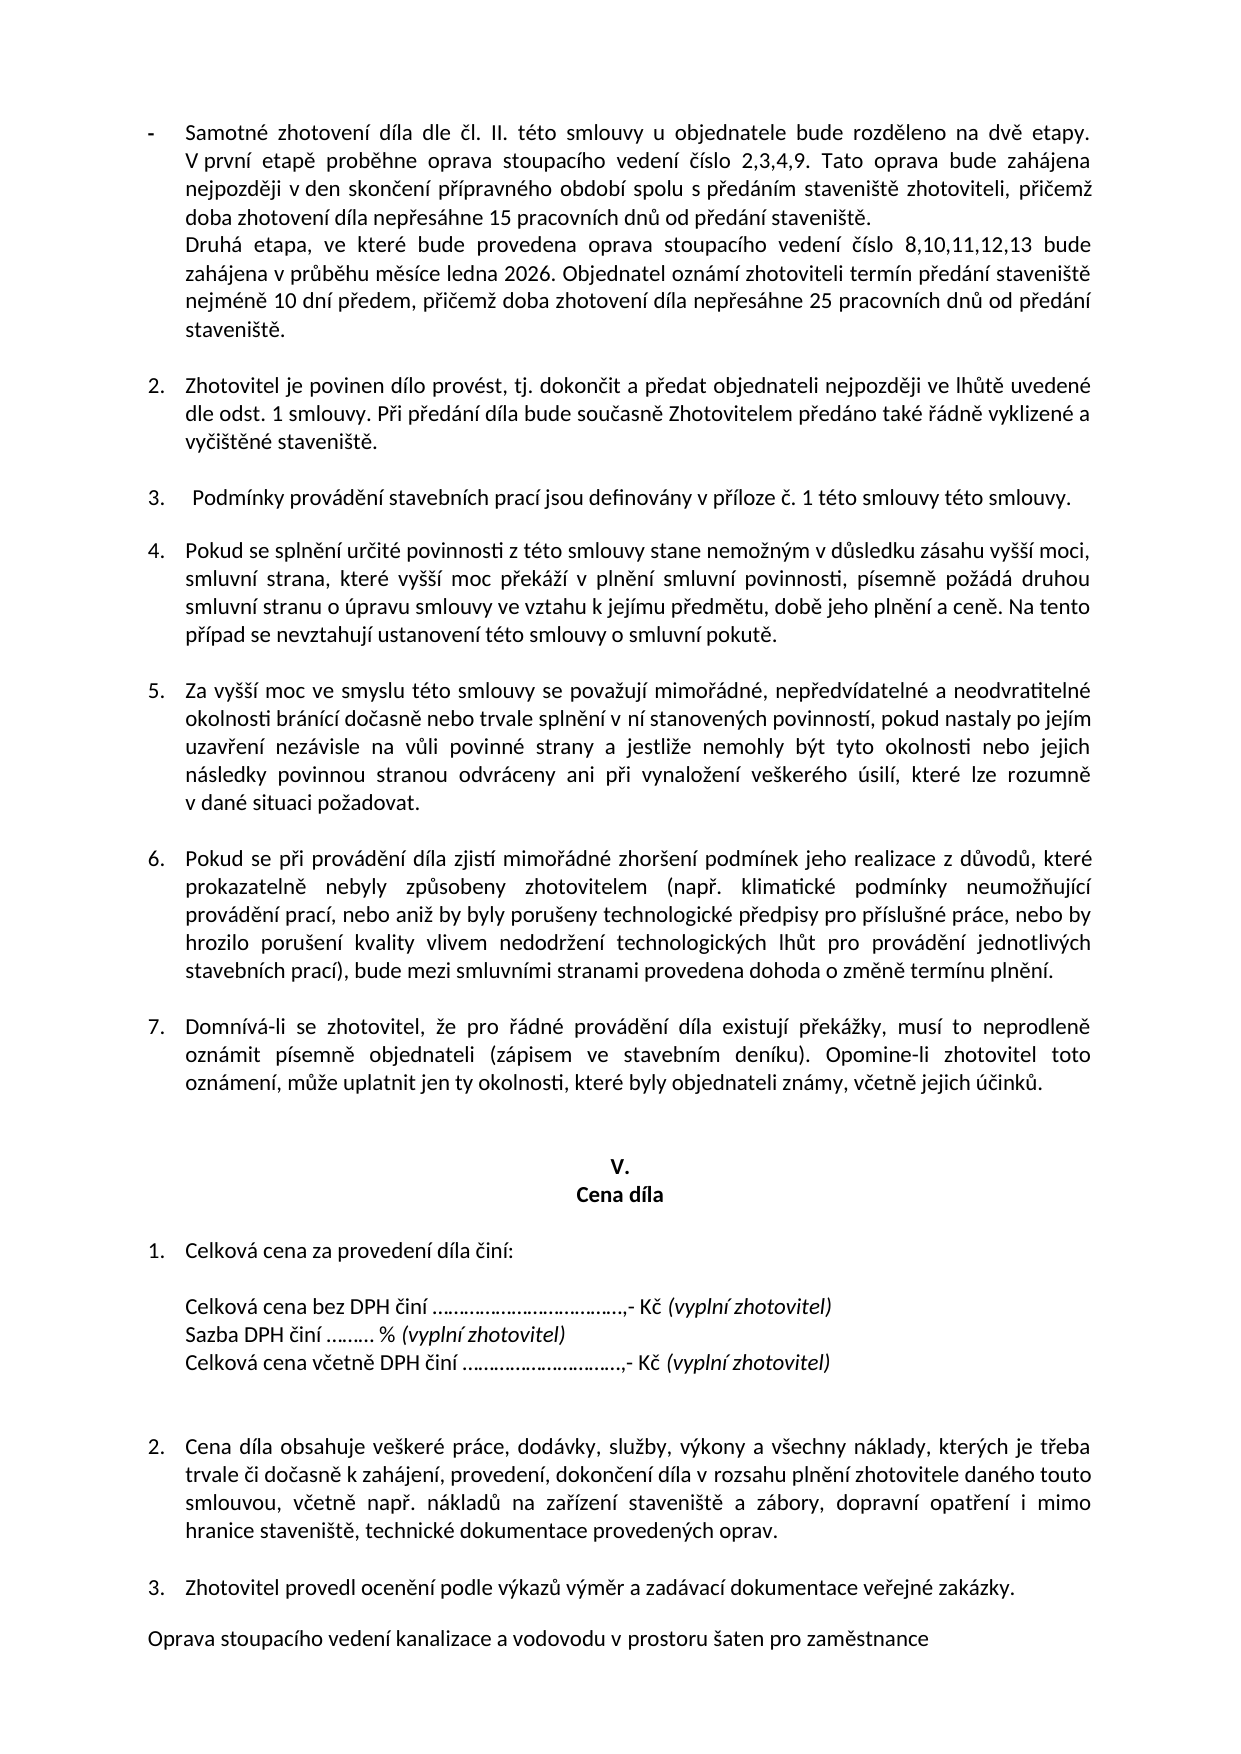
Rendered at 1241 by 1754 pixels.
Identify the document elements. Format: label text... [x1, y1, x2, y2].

list Celková cena za provedení díla činí: [148, 1236, 1092, 1264]
text Celková cena bez DPH činí ………………………………,- Kč (vyplní zhotovitel) [148, 1292, 1092, 1320]
list Pokud se při provádění díla zjistí mimořádné zhoršení podmínek jeho realizace z důvodů, které prokazatelně nebyly způsobeny zhotovitelem (např. klimatické podmínky neumožňující provádění prací, nebo aniž by byly porušeny technologické předpisy pro příslušné práce, nebo by hrozilo porušení kvality vlivem nedodržení technologických lhůt pro provádění jednotlivých stavebních prací), bude mezi smluvními stranami provedena dohoda o změně termínu plnění. [148, 844, 1092, 984]
list Zhotovitel provedl ocenění podle výkazů výměr a zadávací dokumentace veřejné zakázky. [148, 1573, 1092, 1601]
list Za vyšší moc ve smyslu této smlouvy se považují mimořádné, nepředvídatelné a neodvratitelné okolnosti bránící dočasně nebo trvale splnění v ní stanovených povinností, pokud nastaly po jejím uzavření nezávisle na vůli povinné strany a jestliže nemohly být tyto okolnosti nebo jejich následky povinnou stranou odvráceny ani při vynaložení veškerého úsilí, které lze rozumně v dané situaci požadovat. [148, 676, 1092, 816]
list Zhotovitel je povinen dílo provést, tj. dokončit a předat objednateli nejpozději ve lhůtě uvedené dle odst. 1 smlouvy. Při předání díla bude současně Zhotovitelem předáno také řádně vyklizené a vyčištěné staveniště. [148, 371, 1092, 455]
list Domnívá-li se zhotovitel, že pro řádné provádění díla existují překážky, musí to neprodleně oznámit písemně objednateli (zápisem ve stavebním deníku). Opomine-li zhotovitel toto oznámení, může uplatnit jen ty okolnosti, které byly objednateli známy, včetně jejich účinků. [148, 1012, 1092, 1096]
text Celková cena včetně DPH činí …………………………,- Kč (vyplní zhotovitel) [148, 1348, 1092, 1376]
list Pokud se splnění určité povinnosti z této smlouvy stane nemožným v důsledku zásahu vyšší moci, smluvní strana, které vyšší moc překáží v plnění smluvní povinnosti, písemně požádá druhou smluvní stranu o úpravu smlouvy ve vztahu k jejímu předmětu, době jeho plnění a ceně. Na tento případ se nevztahují ustanovení této smlouvy o smluvní pokutě. [148, 536, 1092, 648]
list Podmínky provádění stavebních prací jsou definovány v příloze č. 1 této smlouvy této smlouvy. [148, 483, 1092, 511]
text V. Cena díla [148, 1152, 1092, 1208]
text Sazba DPH činí ……… % (vyplní zhotovitel) [148, 1320, 1092, 1348]
text Druhá etapa, ve které bude provedena oprava stoupacího vedení číslo 8,10,11,12,13 bude zahájena v průběhu měsíce ledna 2026. Objednatel oznámí zhotoviteli termín předání staveniště nejméně 10 dní předem, přičemž doba zhotovení díla nepřesáhne 25 pracovních dnů od předání staveniště. [185, 231, 1092, 343]
list Cena díla obsahuje veškeré práce, dodávky, služby, výkony a všechny náklady, kterých je třeba trvale či dočasně k zahájení, provedení, dokončení díla v rozsahu plnění zhotovitele daného touto smlouvou, včetně např. nákladů na zařízení staveniště a zábory, dopravní opatření i mimo hranice staveniště, technické dokumentace provedených oprav. [148, 1432, 1092, 1544]
list Samotné zhotovení díla dle čl. II. této smlouvy u objednatele bude rozděleno na dvě etapy. V první etapě proběhne oprava stoupacího vedení číslo 2,3,4,9. Tato oprava bude zahájena nejpozději v den skončení přípravného období spolu s předáním staveniště zhotoviteli, přičemž doba zhotovení díla nepřesáhne 15 pracovních dnů od předání staveniště. [148, 118, 1092, 231]
